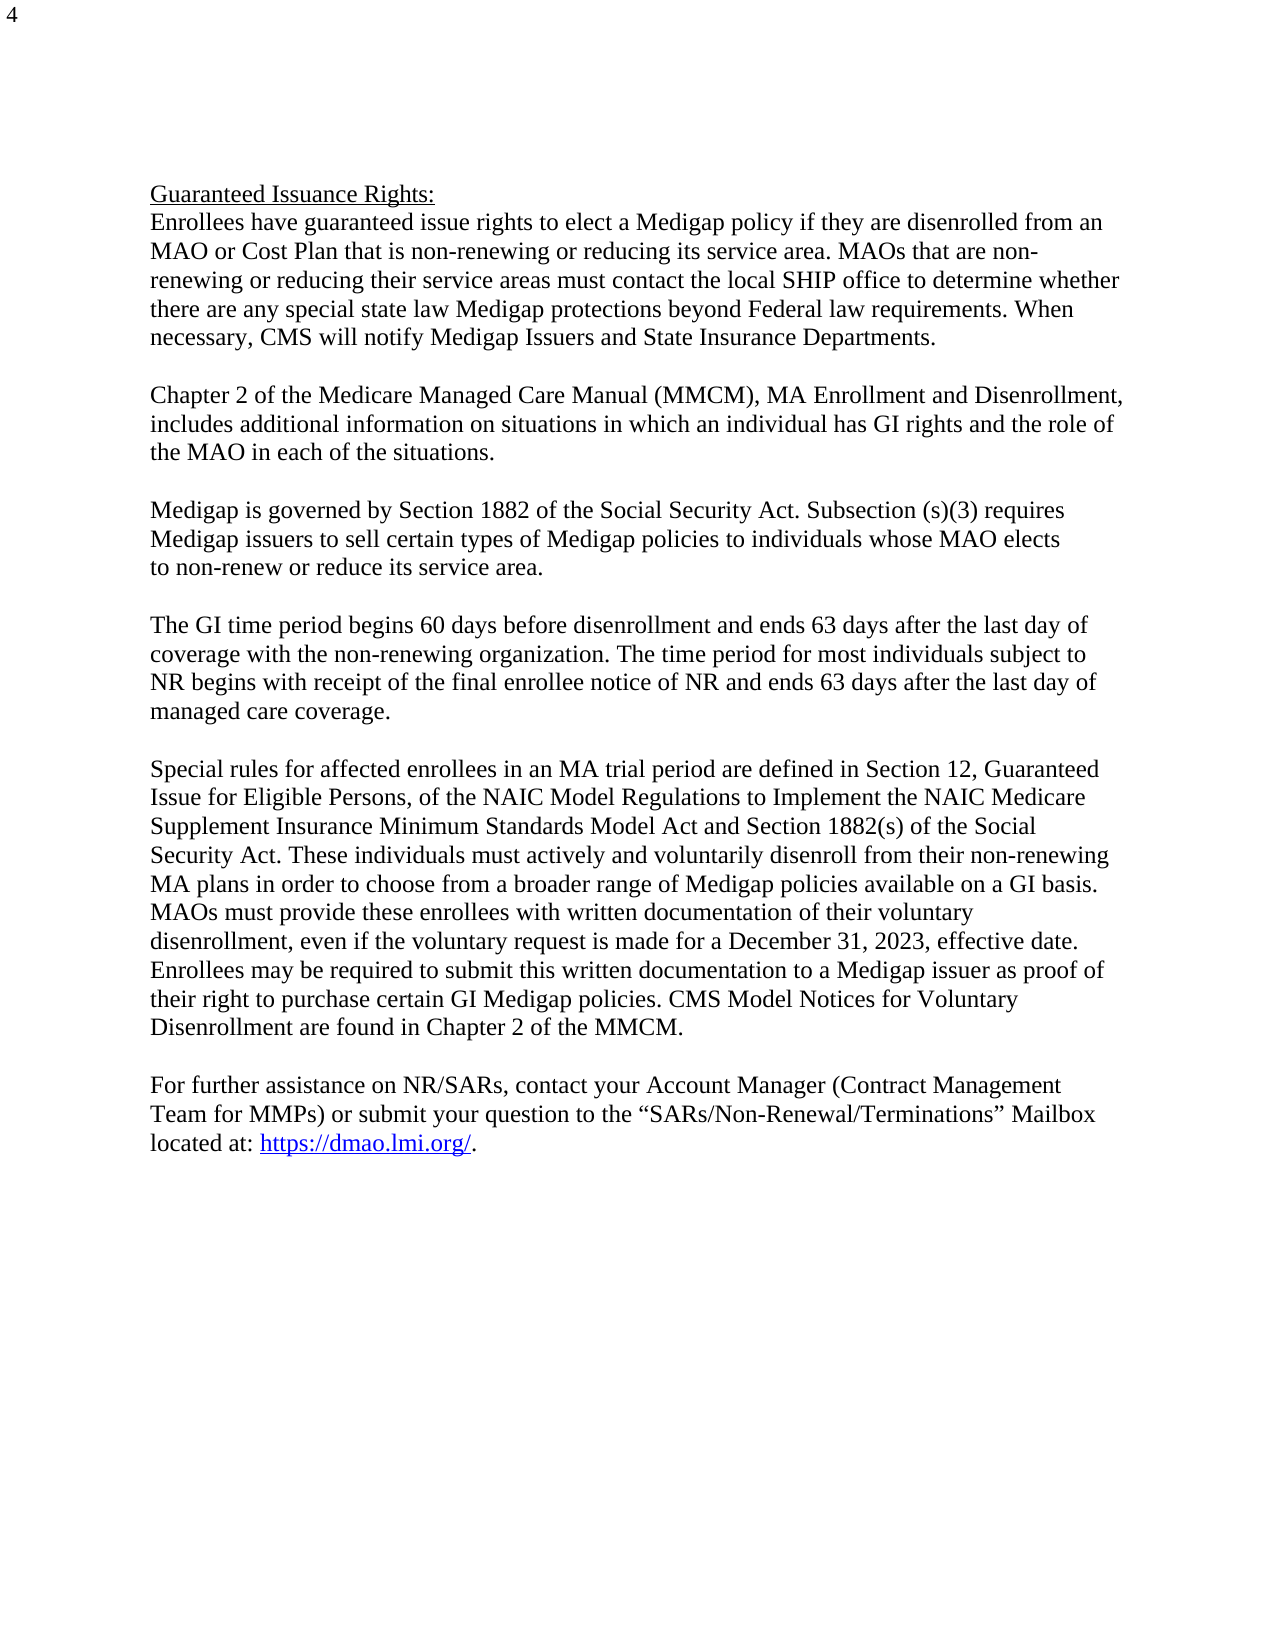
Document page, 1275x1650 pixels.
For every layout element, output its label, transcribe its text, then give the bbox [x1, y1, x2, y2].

text Guaranteed Issuance Rights: [150, 179, 1135, 207]
text Chapter 2 of the Medicare Managed Care Manual (MMCM), MA Enrollment and Disenrollment, includes additional information on situations in which an individual has GI rights and the role of the MAO in each of the situations. [150, 380, 1135, 466]
text For further assistance on NR/SARs, contact your Account Manager (Contract Management [150, 1070, 1135, 1099]
text Team for MMPs) or submit your question to the “SARs/Non-Renewal/Terminations” Mailbox located at: https://dmao.lmi.org/. [150, 1099, 1117, 1156]
text Enrollees have guaranteed issue rights to elect a Medigap policy if they are disenrolled from an MAO or Cost Plan that is non-renewing or reducing its service area. MAOs that are non- renewing or reducing their service areas must contact the local SHIP office to determine whether there are any special state law Medigap protections beyond Federal law requirements. When necessary, CMS will notify Medigap Issuers and State Insurance Departments. [150, 207, 1130, 351]
text Medigap is governed by Section 1882 of the Social Security Act. Subsection (s)(3) requires Medigap issuers to sell certain types of Medigap policies to individuals whose MAO elects to non-renew or reduce its service area. [150, 495, 1085, 581]
text Special rules for affected enrollees in an MA trial period are defined in Section 12, Guaranteed Issue for Eligible Persons, of the NAIC Model Regulations to Implement the NAIC Medicare Supplement Insurance Minimum Standards Model Act and Section 1882(s) of the Social Security Act. These individuals must actively and voluntarily disenroll from their non-renewing MA plans in order to choose from a broader range of Medigap policies available on a GI basis. MAOs must provide these enrollees with written documentation of their voluntary disenrollment, even if the voluntary request is made for a December 31, 2023, effective date. Enrollees may be required to submit this written documentation to a Medigap issuer as proof of their right to purchase certain GI Medigap policies. CMS Model Notices for Voluntary Disenrollment are found in Chapter 2 of the MMCM. [150, 754, 1122, 1041]
text The GI time period begins 60 days before disenrollment and ends 63 days after the last day of coverage with the non-renewing organization. The time period for most individuals subject to NR begins with receipt of the final enrollee notice of NR and ends 63 days after the last day of managed care coverage. [150, 610, 1117, 725]
